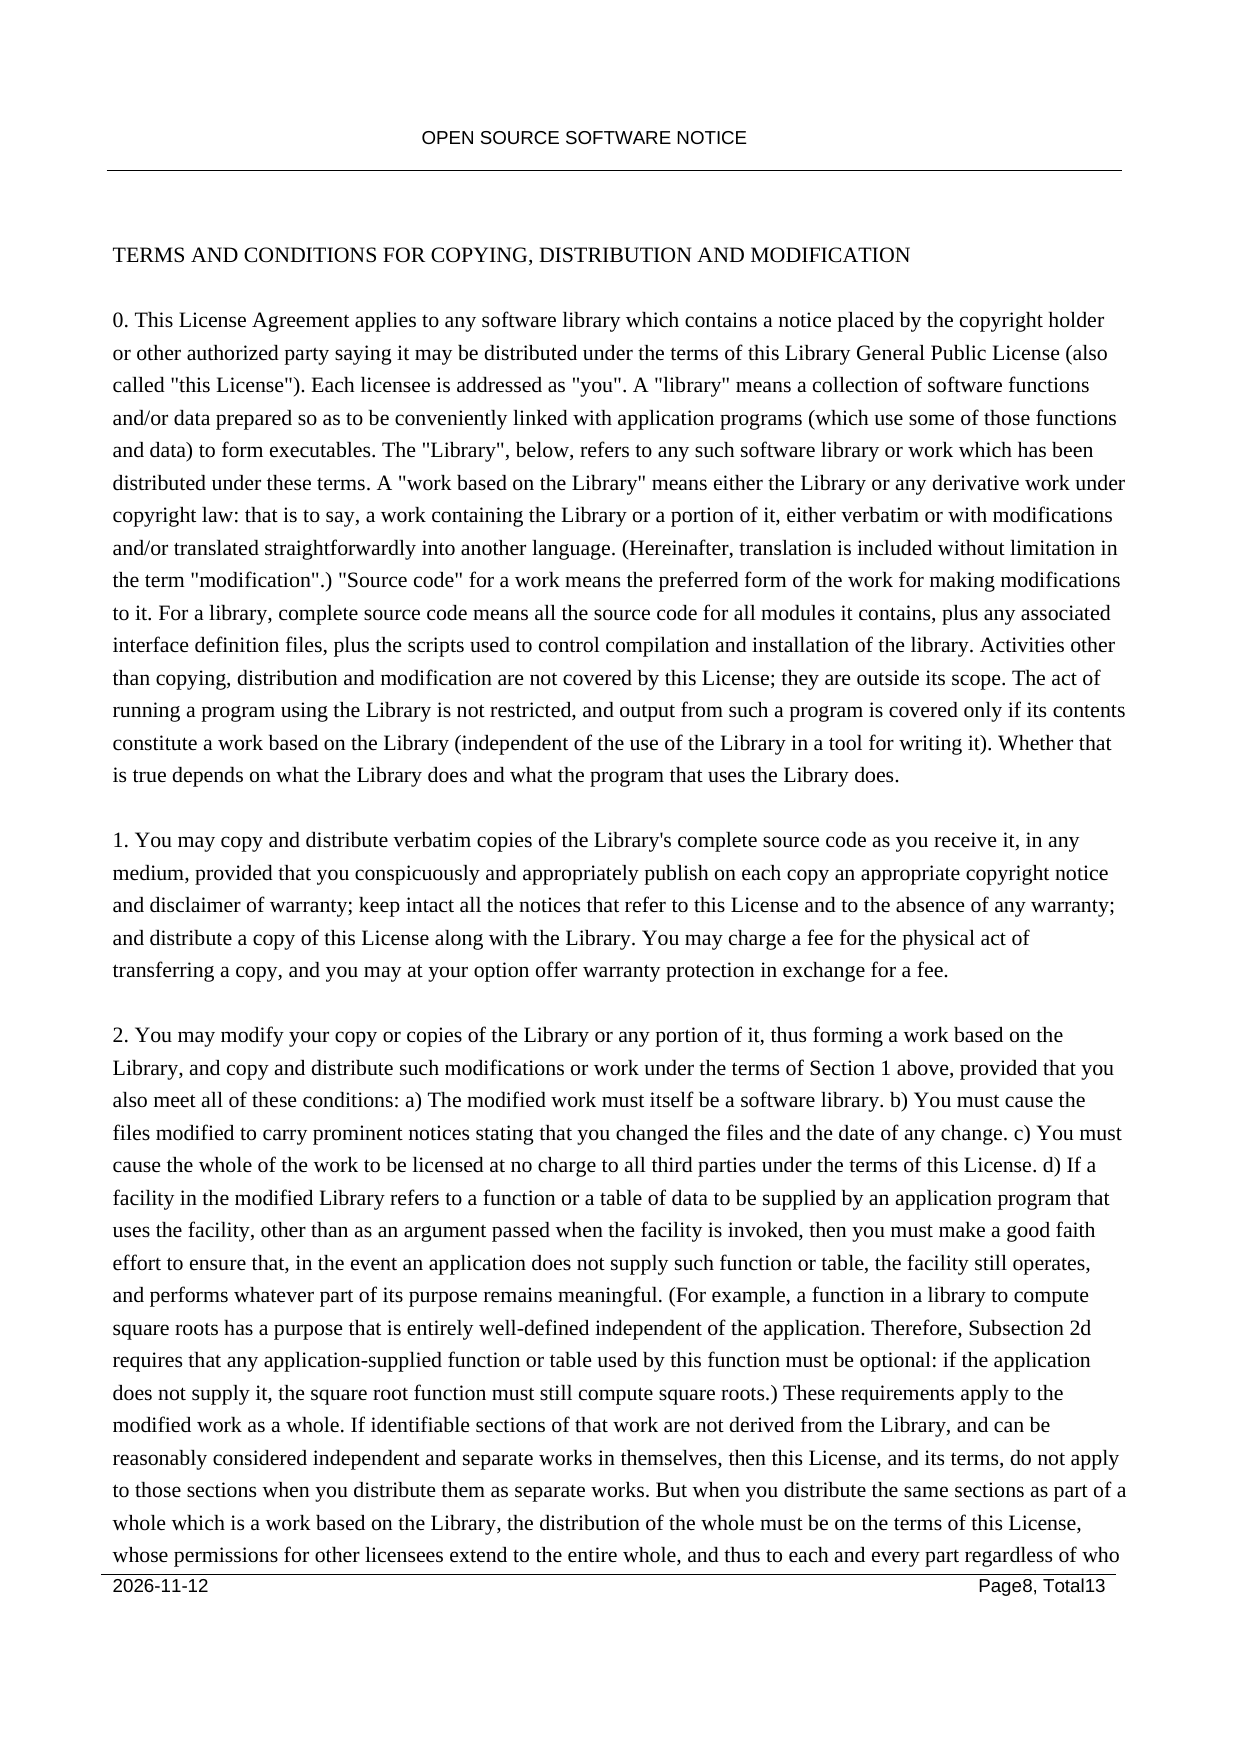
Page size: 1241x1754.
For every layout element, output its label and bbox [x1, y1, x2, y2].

text [112, 206, 1128, 1571]
